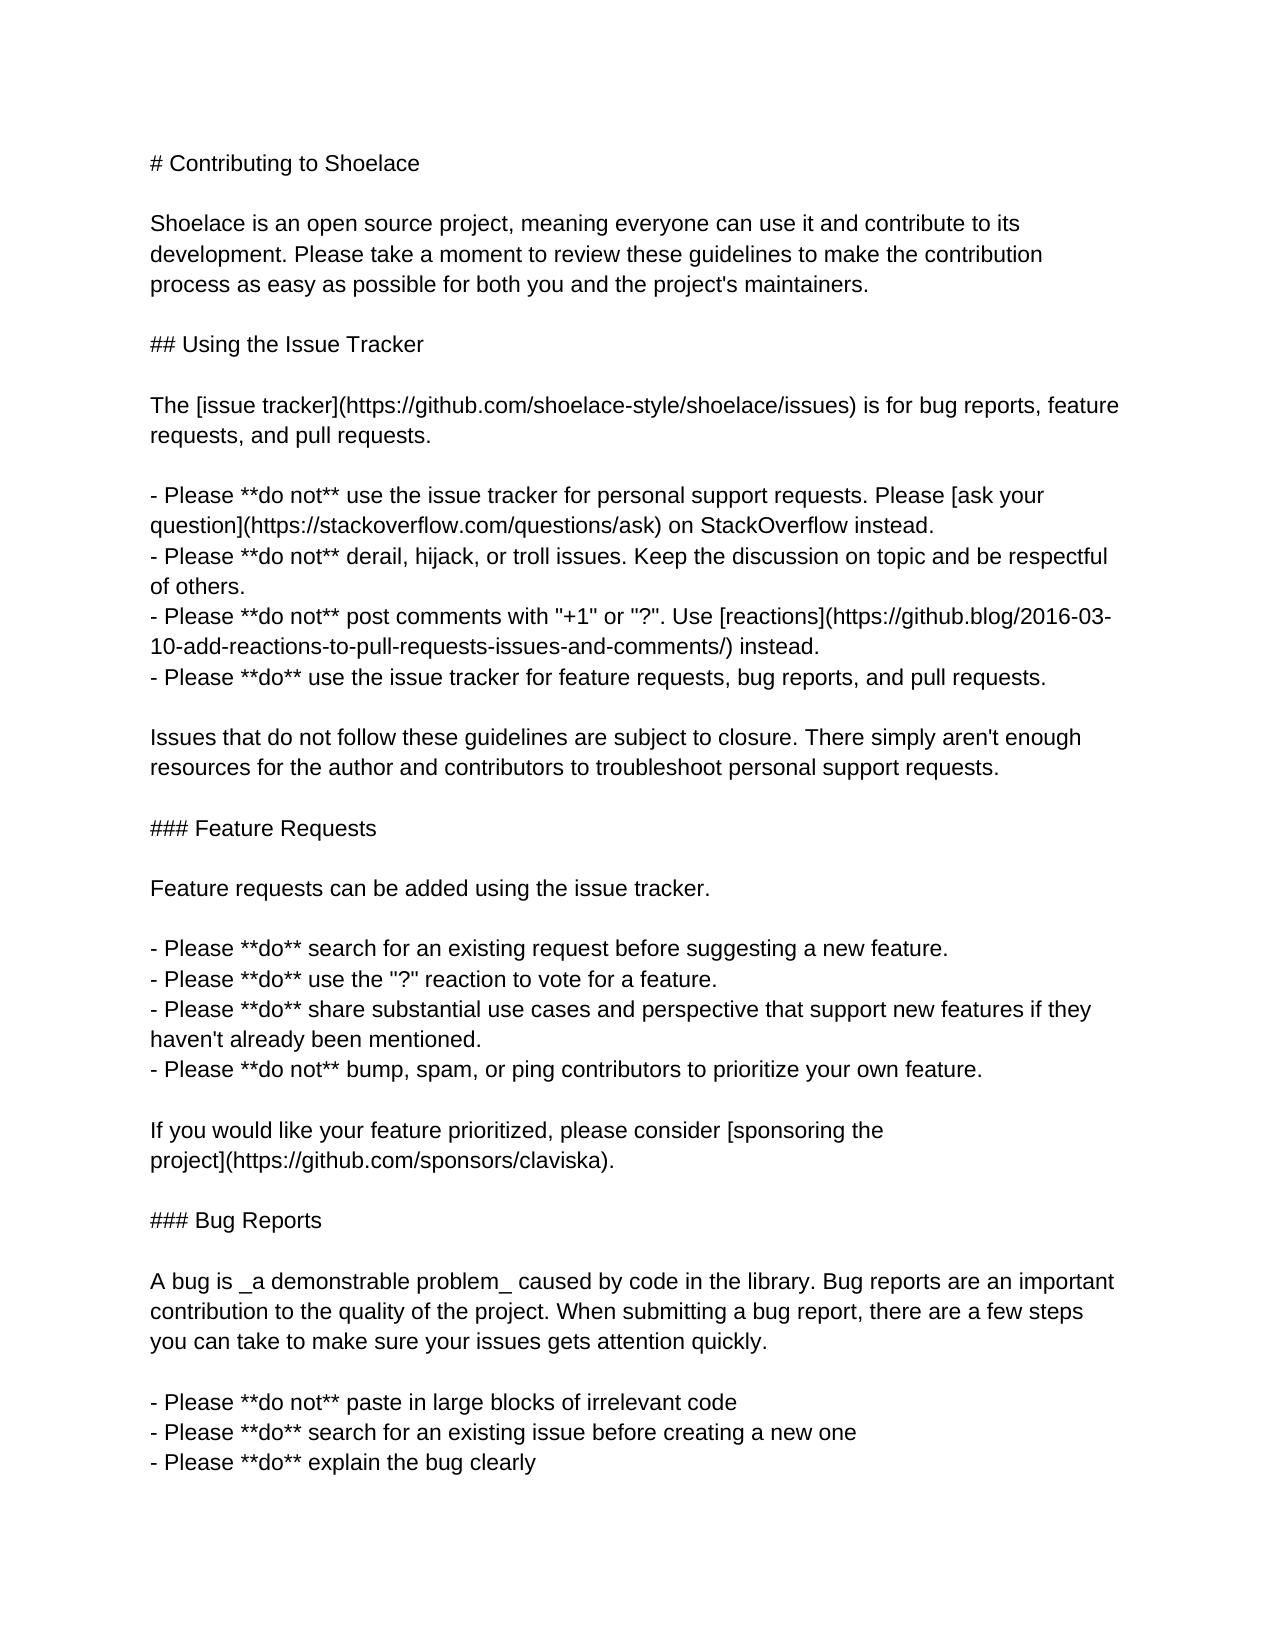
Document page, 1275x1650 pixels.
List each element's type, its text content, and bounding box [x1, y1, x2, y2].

text - Please **do not** bump, spam, or ping contributors to prioritize your own feature. [150, 1056, 1125, 1083]
text A bug is _a demonstrable problem_ caused by code in the library. Bug reports are an important contribution to the quality of the project. When submitting a bug report, there are a few steps you can take to make sure your issues gets attention quickly. [150, 1268, 1125, 1354]
text ### Bug Reports [150, 1207, 1125, 1234]
text ### Feature Requests [150, 814, 1125, 841]
text - Please **do not** use the issue tracker for personal support requests. Please [ask your question](https://stackoverflow.com/questions/ask) on StackOverflow instead. [150, 482, 1125, 539]
text # Contributing to Shoelace [150, 150, 1125, 176]
text - Please **do not** post comments with "+1" or "?". Use [reactions](https://github.blog/2016-03-10-add-reactions-to-pull-requests-issues-and-comments/) instead. [150, 603, 1125, 660]
text The [issue tracker](https://github.com/shoelace-style/shoelace/issues) is for bug reports, feature requests, and pull requests. [150, 392, 1125, 448]
text - Please **do not** paste in large blocks of irrelevant code [150, 1388, 1125, 1415]
text Feature requests can be added using the issue tracker. [150, 875, 1125, 901]
text - Please **do** search for an existing request before suggesting a new feature. [150, 935, 1125, 962]
text ## Using the Issue Tracker [150, 331, 1125, 358]
text - Please **do** use the issue tracker for feature requests, bug reports, and pull requests. [150, 663, 1125, 690]
text - Please **do not** derail, hijack, or troll issues. Keep the discussion on topic and be respectful of others. [150, 543, 1125, 599]
text - Please **do** share substantial use cases and perspective that support new features if they haven't already been mentioned. [150, 996, 1125, 1052]
text - Please **do** use the "?" reaction to vote for a feature. [150, 966, 1125, 992]
text If you would like your feature prioritized, please consider [sponsoring the project](https://github.com/sponsors/claviska). [150, 1117, 1125, 1173]
text - Please **do** search for an existing issue before creating a new one [150, 1419, 1125, 1445]
text - Please **do** explain the bug clearly [150, 1449, 1125, 1475]
text Issues that do not follow these guidelines are subject to closure. There simply aren't enough resources for the author and contributors to troubleshoot personal support requests. [150, 724, 1125, 781]
text Shoelace is an open source project, meaning everyone can use it and contribute to its development. Please take a moment to review these guidelines to make the contribution process as easy as possible for both you and the project's maintainers. [150, 210, 1125, 297]
